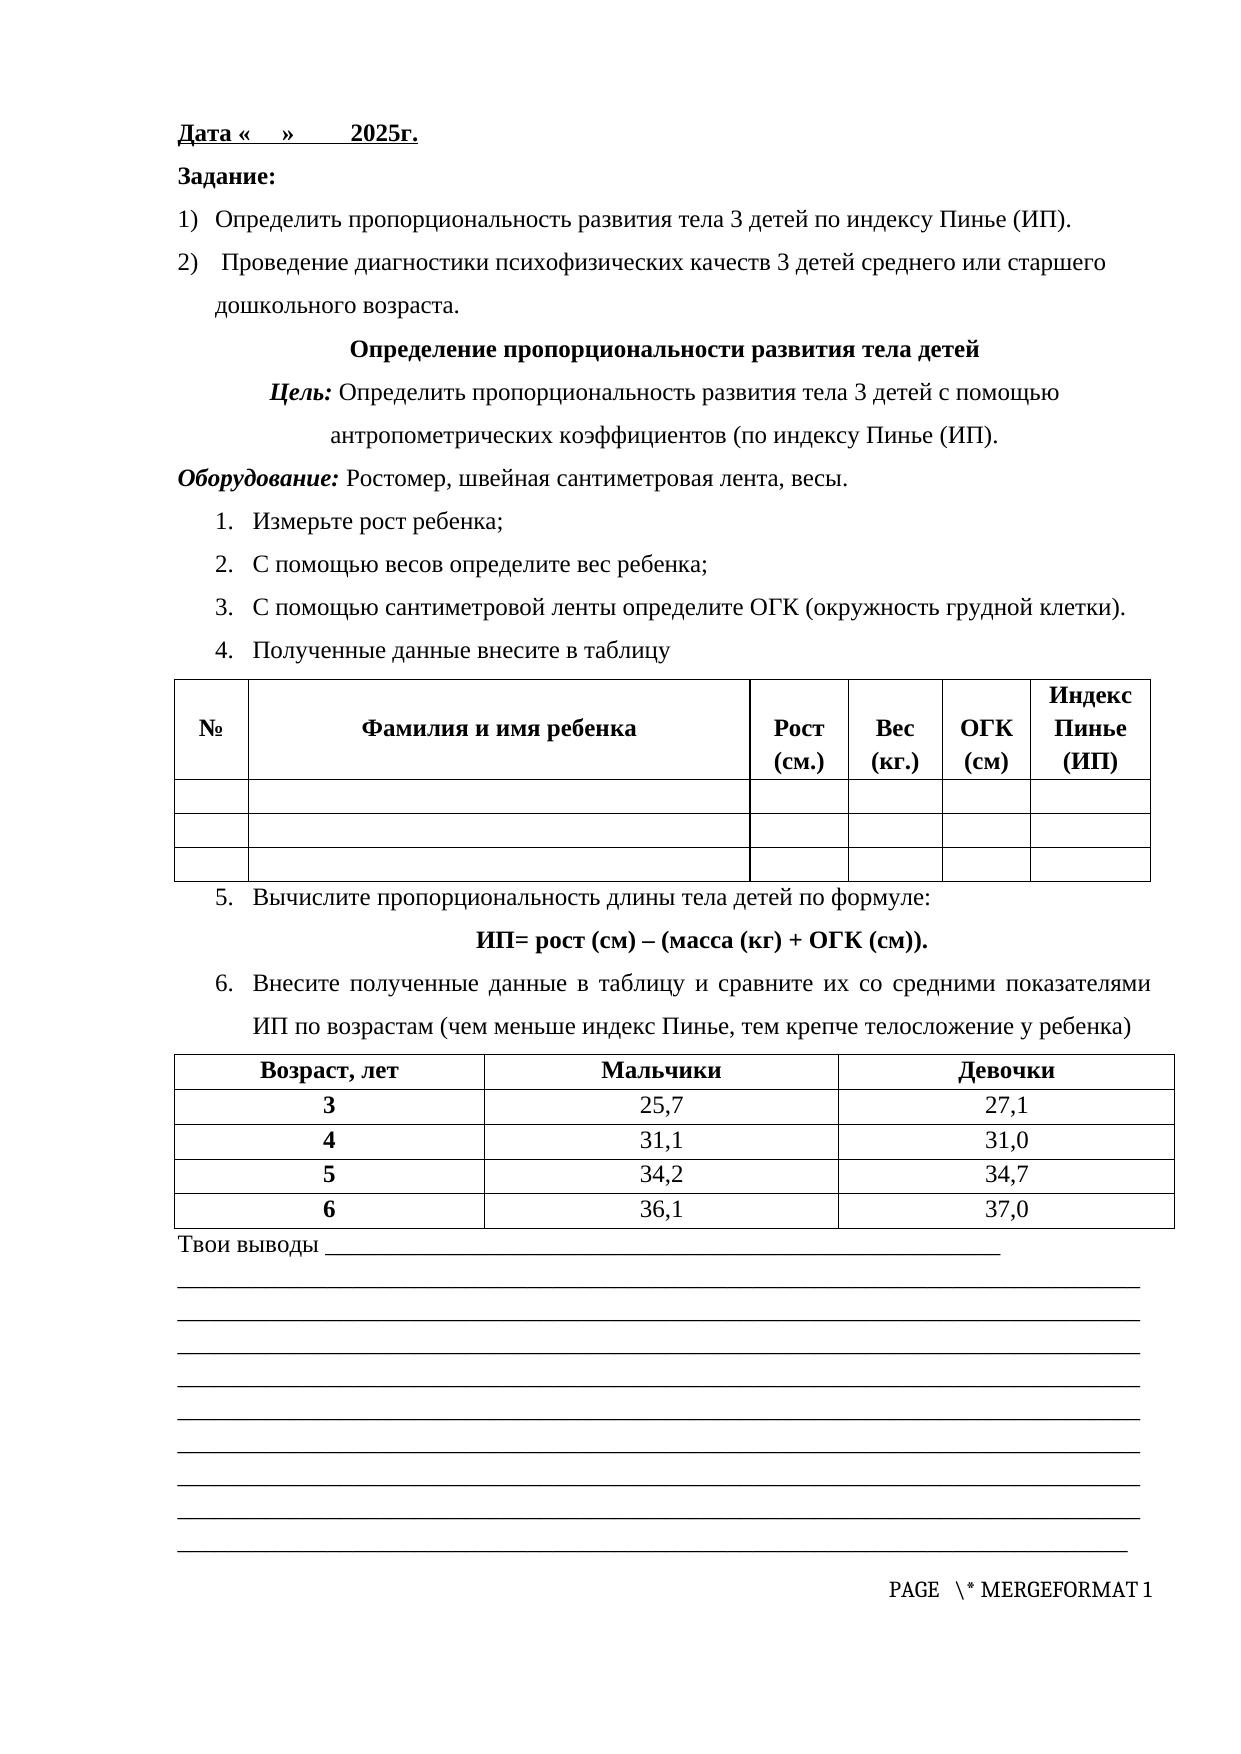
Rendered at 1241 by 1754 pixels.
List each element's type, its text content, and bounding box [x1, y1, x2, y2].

text Твои выводы ______________________________________________________ [177, 1229, 1152, 1258]
table_cell [1031, 848, 1150, 881]
table_cell [943, 848, 1030, 881]
list Внесите полученные данные в таблицу и сравните их со средними показателями ИП по возрастам (чем меньше индекс Пинье, тем крепче телосложение у ребенка) [215, 968, 1152, 1040]
table_header Вес (кг.) [849, 680, 942, 778]
list Проведение диагностики психофизических качеств 3 детей среднего или старшего дошкольного возраста. [177, 247, 1152, 319]
table_cell [849, 848, 942, 881]
list С помощью весов определите вес ребенка; [215, 549, 1152, 578]
table_cell [175, 780, 248, 812]
table_cell 3 [175, 1090, 484, 1124]
text Оборудование: Ростомер, швейная сантиметровая лента, весы. [177, 463, 1152, 492]
table_cell 36,1 [485, 1194, 838, 1228]
text Определение пропорциональности развития тела детей [177, 334, 1152, 362]
table_cell 31,1 [485, 1125, 838, 1158]
table_cell [249, 780, 749, 812]
list Определить пропорциональность развития тела 3 детей по индексу Пинье (ИП). [177, 204, 1152, 233]
table_header Возраст, лет [175, 1055, 484, 1089]
table_cell [943, 780, 1030, 812]
list Полученные данные внесите в таблицу [215, 636, 1152, 664]
list Измерьте рост ребенка; [215, 506, 1152, 535]
table_cell 34,2 [485, 1160, 838, 1193]
text Цель: Определить пропорциональность развития тела 3 детей с помощью антропометрических коэффициентов (по индексу Пинье (ИП). [177, 377, 1152, 449]
table_cell 5 [175, 1160, 484, 1193]
table_header Мальчики [485, 1055, 838, 1089]
text Задание: [177, 161, 1152, 190]
table_header ОГК (см) [943, 680, 1030, 778]
table_cell [249, 848, 749, 881]
text Дата « » 2025г. [177, 118, 1152, 147]
table_cell 31,0 [839, 1125, 1174, 1158]
table_cell [1031, 814, 1150, 847]
text ____________________________________________________________________________________________________________________________________________________________________________________________________________________________________________________________________________________________________________________________________________________________________________________________________________________________________________________________________________________________________________________________________________________________________________________________________________________________________________________________________________________________________________________ [177, 1262, 1152, 1555]
table_cell 37,0 [839, 1194, 1174, 1228]
table_cell [751, 848, 848, 881]
table_cell [751, 780, 848, 812]
table_cell [943, 814, 1030, 847]
table_header Рост (см.) [751, 680, 848, 778]
table_cell [1031, 780, 1150, 812]
table_cell 27,1 [839, 1090, 1174, 1124]
table_cell [849, 780, 942, 812]
table_cell [175, 814, 248, 847]
table_header № [175, 680, 248, 778]
list С помощью сантиметровой ленты определите ОГК (окружность грудной клетки). [215, 592, 1152, 621]
table_cell 25,7 [485, 1090, 838, 1124]
table_cell [849, 814, 942, 847]
table_cell [175, 848, 248, 881]
list Вычислите пропорциональность длины тела детей по формуле: [215, 882, 1152, 910]
table_cell 4 [175, 1125, 484, 1158]
table_header Фамилия и имя ребенка [249, 680, 749, 778]
table_cell 34,7 [839, 1160, 1174, 1193]
table_cell [751, 814, 848, 847]
table_header Девочки [839, 1055, 1174, 1089]
table_cell 6 [175, 1194, 484, 1228]
text ИП= рост (см) – (масса (кг) + ОГК (см)). [252, 925, 1152, 953]
table_header Индекс Пинье (ИП) [1031, 680, 1150, 778]
table_cell [249, 814, 749, 847]
